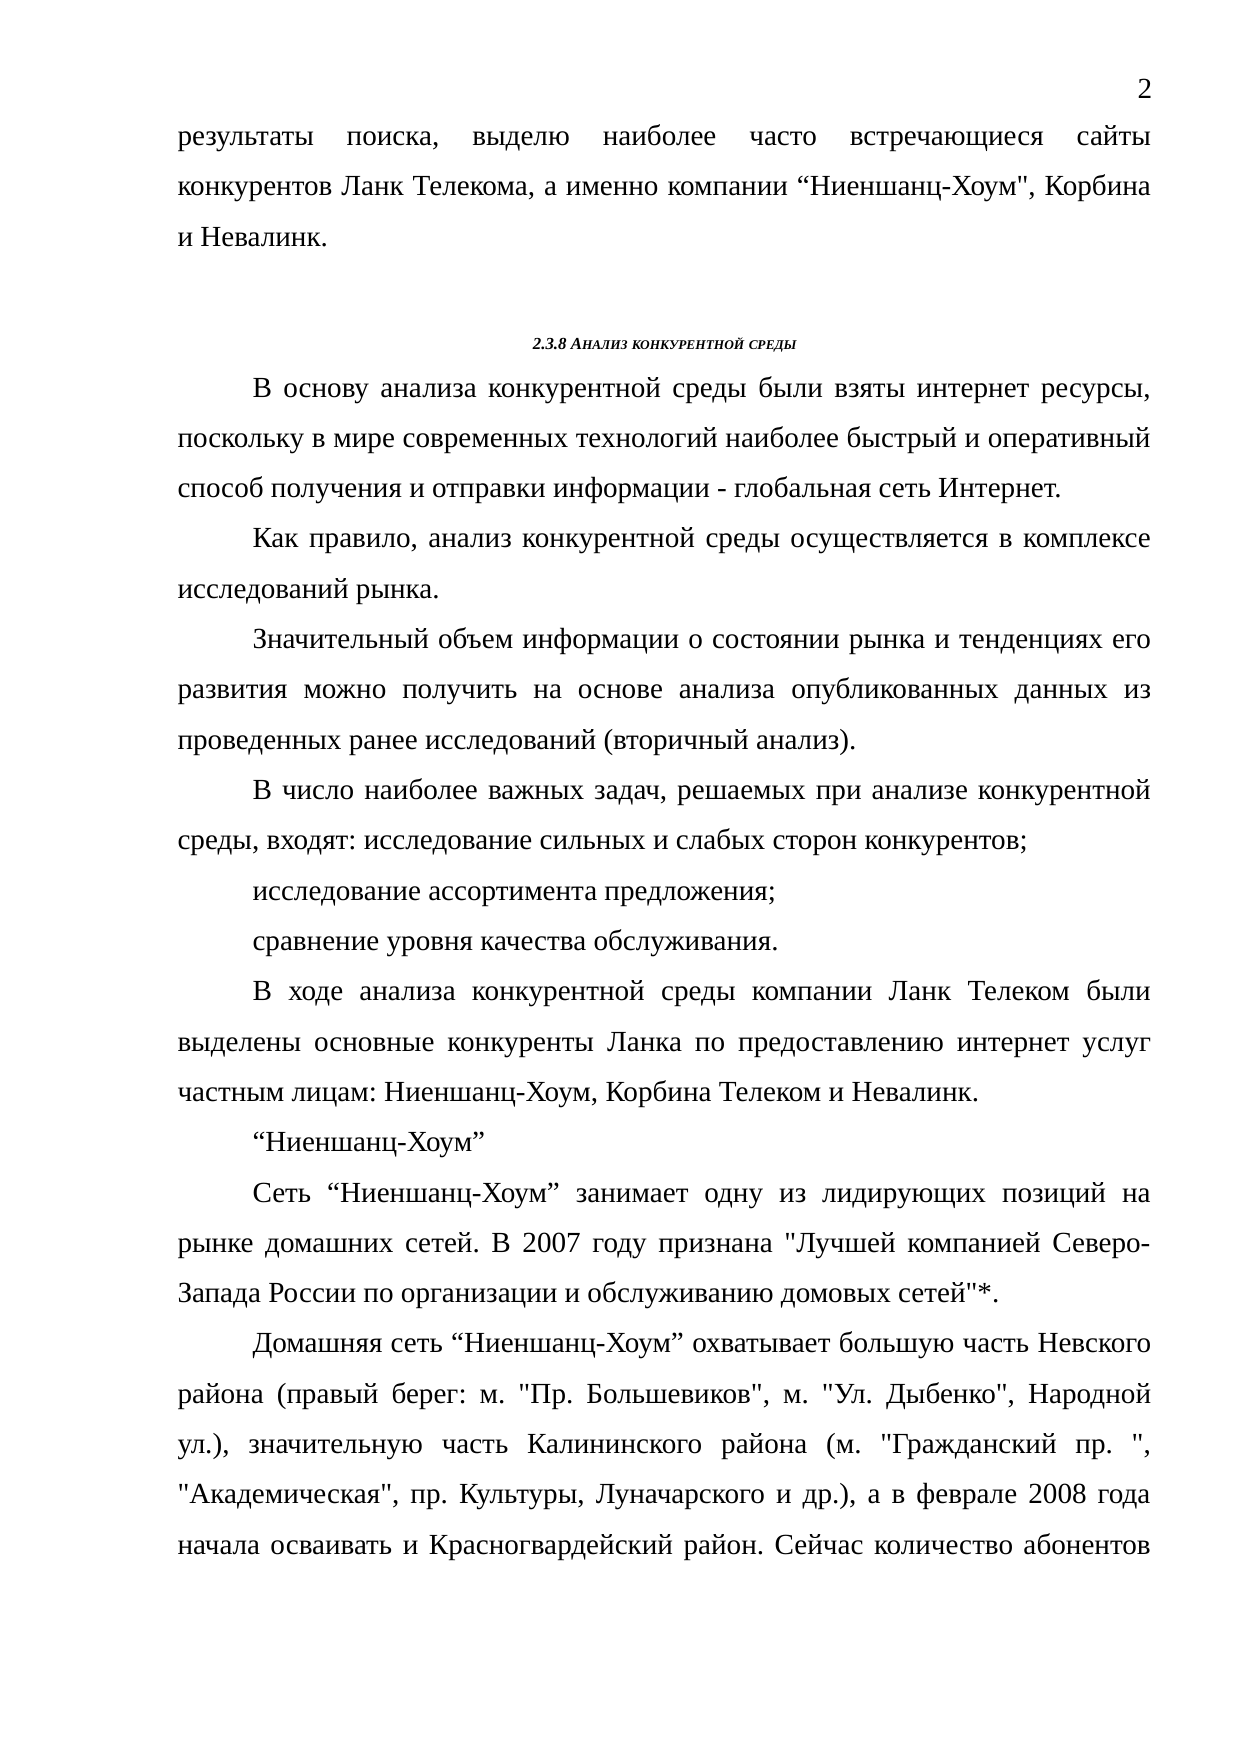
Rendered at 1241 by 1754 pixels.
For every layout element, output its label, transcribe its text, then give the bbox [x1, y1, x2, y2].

text “Ниеншанц-Хоум” [177, 1124, 1152, 1158]
text В число наиболее важных задач, решаемых при анализе конкурентной среды, входят: исследование сильных и слабых сторон конкурентов; [177, 772, 1152, 856]
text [177, 1326, 1152, 1560]
text В основу анализа конкурентной среды были взяты интернет ресурсы, поскольку в мире современных технологий наиболее быстрый и оперативный способ получения и отправки информации - глобальная сеть Интернет. [177, 370, 1152, 504]
text Как правило, анализ конкурентной среды осуществляется в комплексе исследований рынка. [177, 521, 1152, 604]
subtitle 2.3.8 Анализ конкурентной среды [177, 319, 1152, 353]
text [177, 118, 1152, 252]
text сравнение уровня качества обслуживания. [177, 923, 1152, 957]
text В ходе анализа конкурентной среды компании Ланк Телеком были выделены основные конкуренты Ланка по предоставлению интернет услуг частным лицам: Ниеншанц-Хоум, Корбина Телеком и Невалинк. [177, 973, 1152, 1108]
text исследование ассортимента предложения; [177, 873, 1152, 906]
text Значительный объем информации о состоянии рынка и тенденциях его развития можно получить на основе анализа опубликованных данных из проведенных ранее исследований (вторичный анализ). [177, 621, 1152, 755]
text Сеть “Ниеншанц-Хоум” занимает одну из лидирующих позиций на рынке домашних сетей. В 2007 году признана "Лучшей компанией Северо-Запада России по организации и обслуживанию домовых сетей"*. [177, 1175, 1152, 1309]
